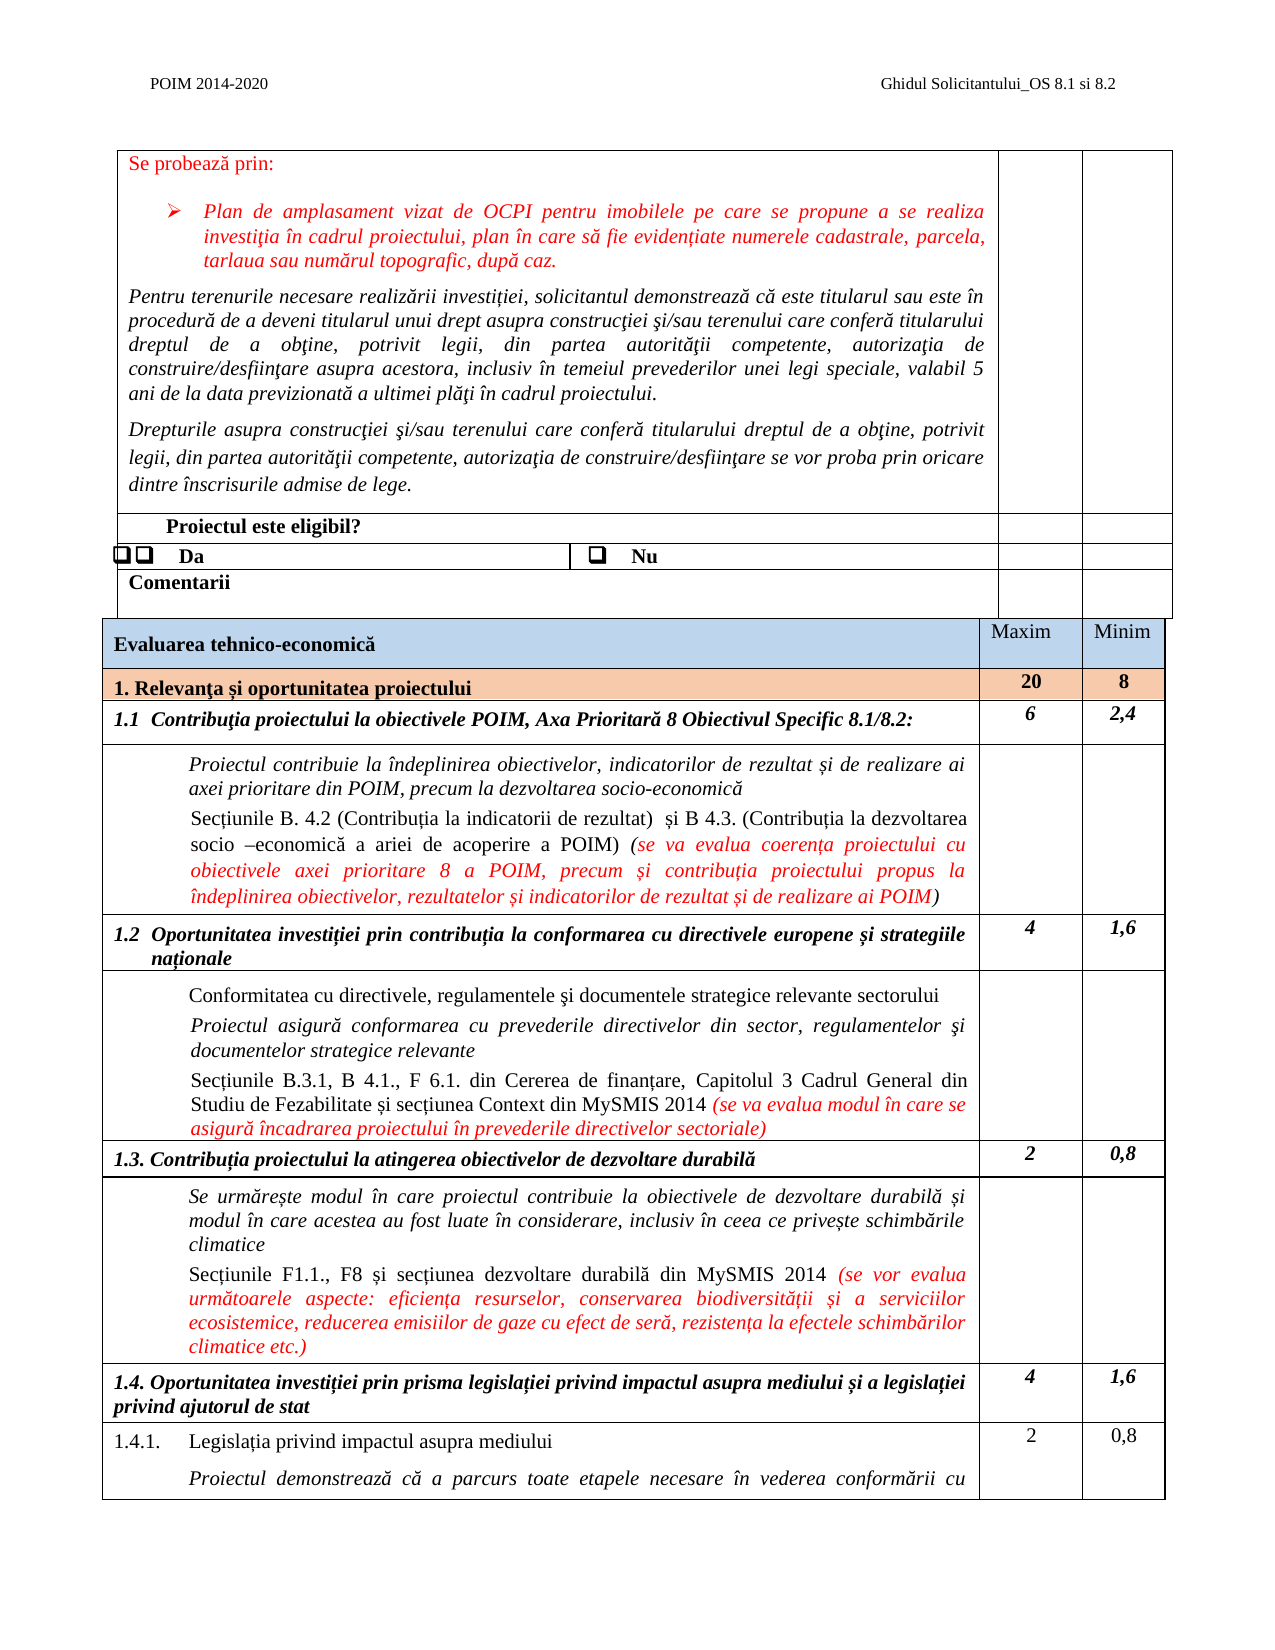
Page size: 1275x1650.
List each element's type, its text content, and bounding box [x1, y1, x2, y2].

table_cell Conformitatea cu directivele, regulamentele şi documentele strategice relevante sectorului Proiectul asigură conformarea cu prevederile directivelor din sector, regulamentelor şi documentelor strategice relevante Secțiunile B.3.1, B 4.1., F 6.1. din Cererea de finanțare, Capitolul 3 Cadrul General din Studiu de Fezabilitate și secțiunea Context din MySMIS 2014 (se va evalua modul în care se asigură încadrarea proiectului în prevederile directivelor sectoriale) [103, 971, 979, 1140]
table_cell [999, 570, 1082, 618]
table_cell Comentarii [118, 570, 998, 618]
table_cell 0,8 [1083, 1141, 1164, 1176]
table_cell 20 [980, 669, 1082, 699]
table_cell 6 [980, 701, 1082, 744]
table_cell 1.4. Oportunitatea investiției prin prisma legislației privind impactul asupra mediului și a legislației privind ajutorul de stat [103, 1364, 979, 1422]
table_cell 8 [1083, 669, 1164, 699]
table_cell Da [118, 544, 569, 569]
table_cell [1083, 544, 1172, 569]
table_cell 1.3. Contribuția proiectului la atingerea obiectivelor de dezvoltare durabilă [103, 1141, 979, 1176]
table_cell 2,4 [1083, 701, 1164, 744]
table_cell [103, 1423, 979, 1499]
table_cell [999, 544, 1082, 569]
table_cell Contribuţia proiectului la obiectivele POIM, Axa Prioritară 8 Obiectivul Specific 8.1/8.2: [103, 701, 979, 744]
table_cell 0,8 [1083, 1423, 1164, 1499]
table_cell Evaluarea tehnico-economică [103, 619, 979, 668]
table_cell [1083, 1178, 1164, 1362]
table_cell Proiectul este eligibil? [118, 514, 998, 543]
table_cell [1083, 570, 1172, 618]
table_cell 2 [980, 1423, 1082, 1499]
table_cell 4 [980, 915, 1082, 969]
table_cell 4 [980, 1364, 1082, 1422]
table_cell Oportunitatea investiției prin contribuția la conformarea cu directivele europene și strategiile naționale [103, 915, 979, 969]
table_cell 2 [980, 1141, 1082, 1176]
table_cell Nu [571, 544, 998, 569]
table_cell 1,6 [1083, 915, 1164, 969]
table_cell Maxim [980, 619, 1082, 668]
table_cell Proiectul contribuie la îndeplinirea obiectivelor, indicatorilor de rezultat și de realizare ai axei prioritare din POIM, precum la dezvoltarea socio-economică Secțiunile B. 4.2 (Contribuția la indicatorii de rezultat) și B 4.3. (Contribuția la dezvoltarea socio –economică a ariei de acoperire a POIM) (se va evalua coerența proiectului cu obiectivele axei prioritare 8 a POIM, precum și contribuția proiectului propus la îndeplinirea obiectivelor, rezultatelor și indicatorilor de rezultat și de realizare ai POIM) [103, 745, 979, 914]
table_cell [1083, 745, 1164, 914]
table_cell [1083, 514, 1172, 543]
table_cell Se urmărește modul în care proiectul contribuie la obiectivele de dezvoltare durabilă și modul în care acestea au fost luate în considerare, inclusiv în ceea ce privește schimbările climatice Secțiunile F1.1., F8 și secțiunea dezvoltare durabilă din MySMIS 2014 (se vor evalua următoarele aspecte: eficiența resurselor, conservarea biodiversității și a serviciilor ecosistemice, reducerea emisiilor de gaze cu efect de seră, rezistența la efectele schimbărilor climatice etc.) [103, 1178, 979, 1362]
table_cell [980, 745, 1082, 914]
table_cell Minim [1083, 619, 1164, 668]
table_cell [118, 151, 998, 513]
table_cell [980, 971, 1082, 1140]
table_cell [1083, 151, 1172, 513]
table_cell [999, 514, 1082, 543]
table_cell 1,6 [1083, 1364, 1164, 1422]
table_cell [999, 151, 1082, 513]
table_cell 1. Relevanţa și oportunitatea proiectului [103, 669, 979, 699]
table_cell [980, 1178, 1082, 1362]
table_cell [1083, 971, 1164, 1140]
